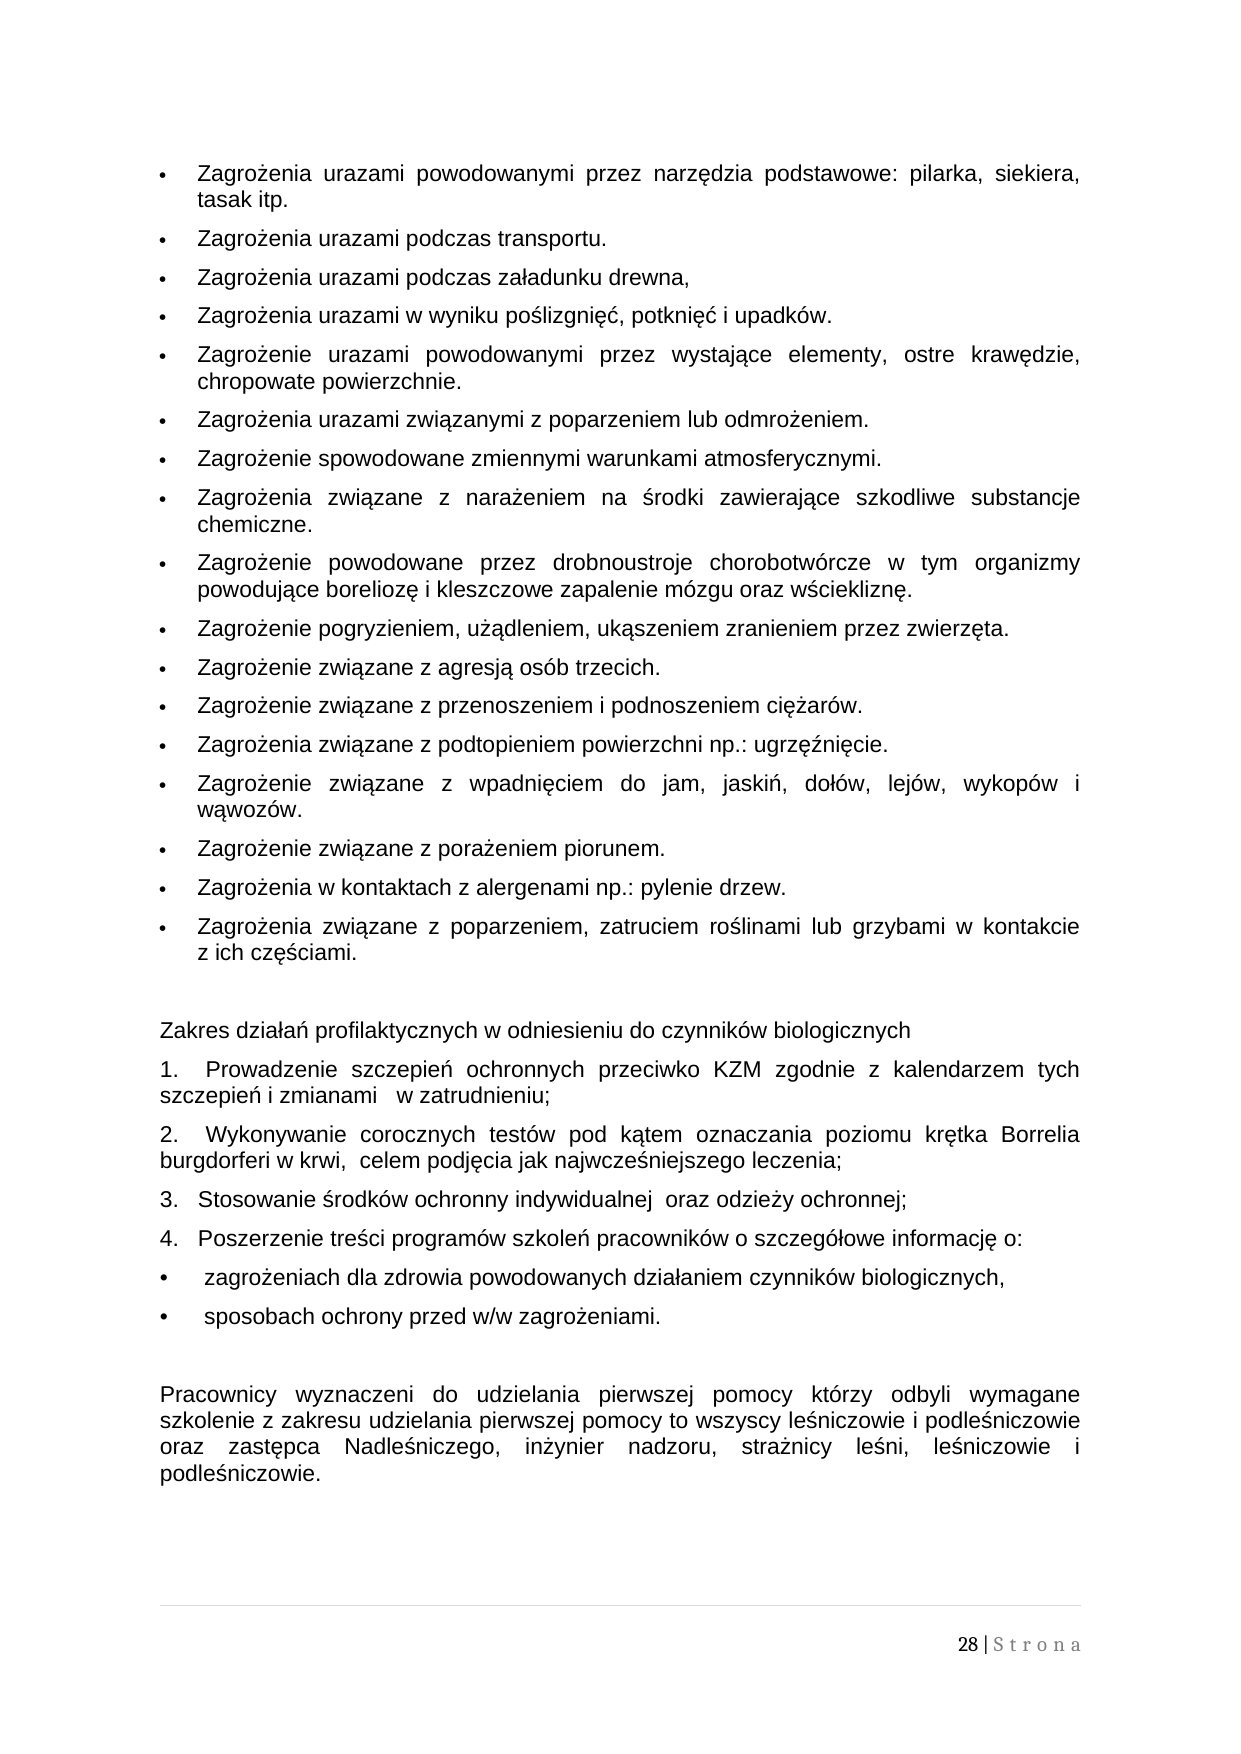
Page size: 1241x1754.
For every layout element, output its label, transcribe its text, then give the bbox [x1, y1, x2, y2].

list Zagrożenia w kontaktach z alergenami np.: pylenie drzew. [159, 874, 1081, 900]
list Zagrożenia urazami w wyniku poślizgnięć, potknięć i upadków. [159, 302, 1081, 329]
list Zagrożenie związane z wpadnięciem do jam, jaskiń, dołów, lejów, wykopów i wąwozów. [159, 770, 1081, 823]
list Zagrożenie związane z porażeniem piorunem. [159, 835, 1081, 862]
list Zagrożenia związane z narażeniem na środki zawierające szkodliwe substancje chemiczne. [159, 484, 1081, 537]
text Zakres działań profilaktycznych w odniesieniu do czynników biologicznych [159, 1017, 1081, 1043]
list Zagrożenie urazami powodowanymi przez wystające elementy, ostre krawędzie, chropowate powierzchnie. [159, 341, 1081, 394]
list Zagrożenia związane z poparzeniem, zatruciem roślinami lub grzybami w kontakcie z ich częściami. [159, 913, 1081, 966]
text • zagrożeniach dla zdrowia powodowanych działaniem czynników biologicznych, [159, 1264, 1081, 1290]
list Zagrożenia urazami podczas załadunku drewna, [159, 263, 1081, 290]
text 3. Stosowanie środków ochronny indywidualnej oraz odzieży ochronnej; [159, 1186, 1081, 1213]
text • sposobach ochrony przed w/w zagrożeniami. [159, 1303, 1081, 1329]
text Pracownicy wyznaczeni do udzielania pierwszej pomocy którzy odbyli wymagane szkolenie z zakresu udzielania pierwszej pomocy to wszyscy leśniczowie i podleśniczowie oraz zastępca Nadleśniczego, inżynier nadzoru, strażnicy leśni, leśniczowie i podleśniczowie. [159, 1381, 1081, 1486]
list Zagrożenia urazami podczas transportu. [159, 225, 1081, 251]
list Zagrożenie związane z agresją osób trzecich. [159, 653, 1081, 680]
list Zagrożenie związane z przenoszeniem i podnoszeniem ciężarów. [159, 692, 1081, 719]
list Zagrożenia urazami związanymi z poparzeniem lub odmrożeniem. [159, 406, 1081, 433]
text 2. Wykonywanie corocznych testów pod kątem oznaczania poziomu krętka Borrelia burgdorferi w krwi, celem podjęcia jak najwcześniejszego leczenia; [159, 1121, 1081, 1174]
text 1. Prowadzenie szczepień ochronnych przeciwko KZM zgodnie z kalendarzem tych szczepień i zmianami w zatrudnieniu; [159, 1056, 1081, 1108]
text 4. Poszerzenie treści programów szkoleń pracowników o szczegółowe informację o: [159, 1225, 1081, 1251]
list Zagrożenie pogryzieniem, użądleniem, ukąszeniem zranieniem przez zwierzęta. [159, 614, 1081, 641]
list Zagrożenie spowodowane zmiennymi warunkami atmosferycznymi. [159, 445, 1081, 472]
list Zagrożenie powodowane przez drobnoustroje chorobotwórcze w tym organizmy powodujące boreliozę i kleszczowe zapalenie mózgu oraz wściekliznę. [159, 549, 1081, 602]
list Zagrożenia urazami powodowanymi przez narzędzia podstawowe: pilarka, siekiera, tasak itp. [159, 159, 1081, 212]
list Zagrożenia związane z podtopieniem powierzchni np.: ugrzęźnięcie. [159, 731, 1081, 757]
